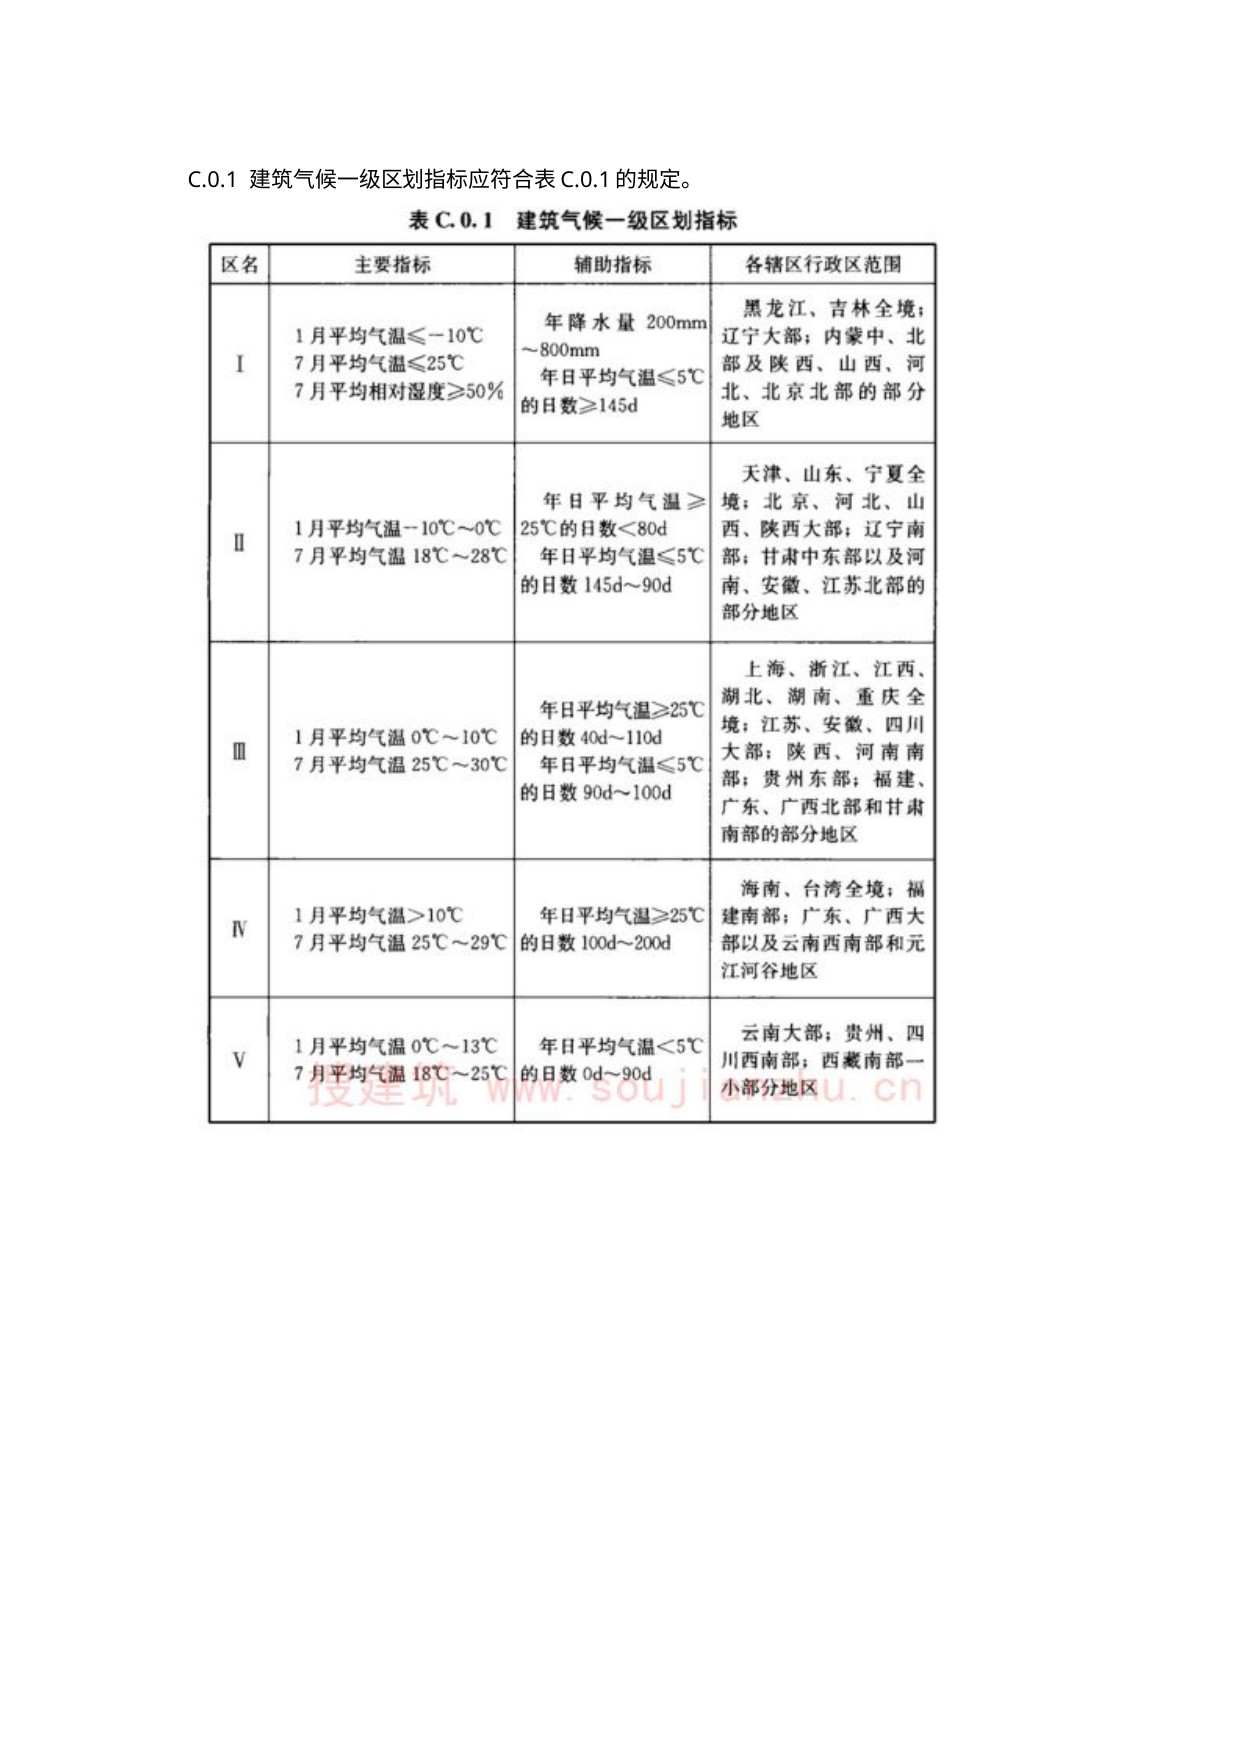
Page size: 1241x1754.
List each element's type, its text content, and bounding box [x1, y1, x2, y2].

text C.0.1 建筑气候一级区划指标应符合表C.0.1的规定。 [187, 162, 1053, 194]
picture [187, 194, 949, 1132]
